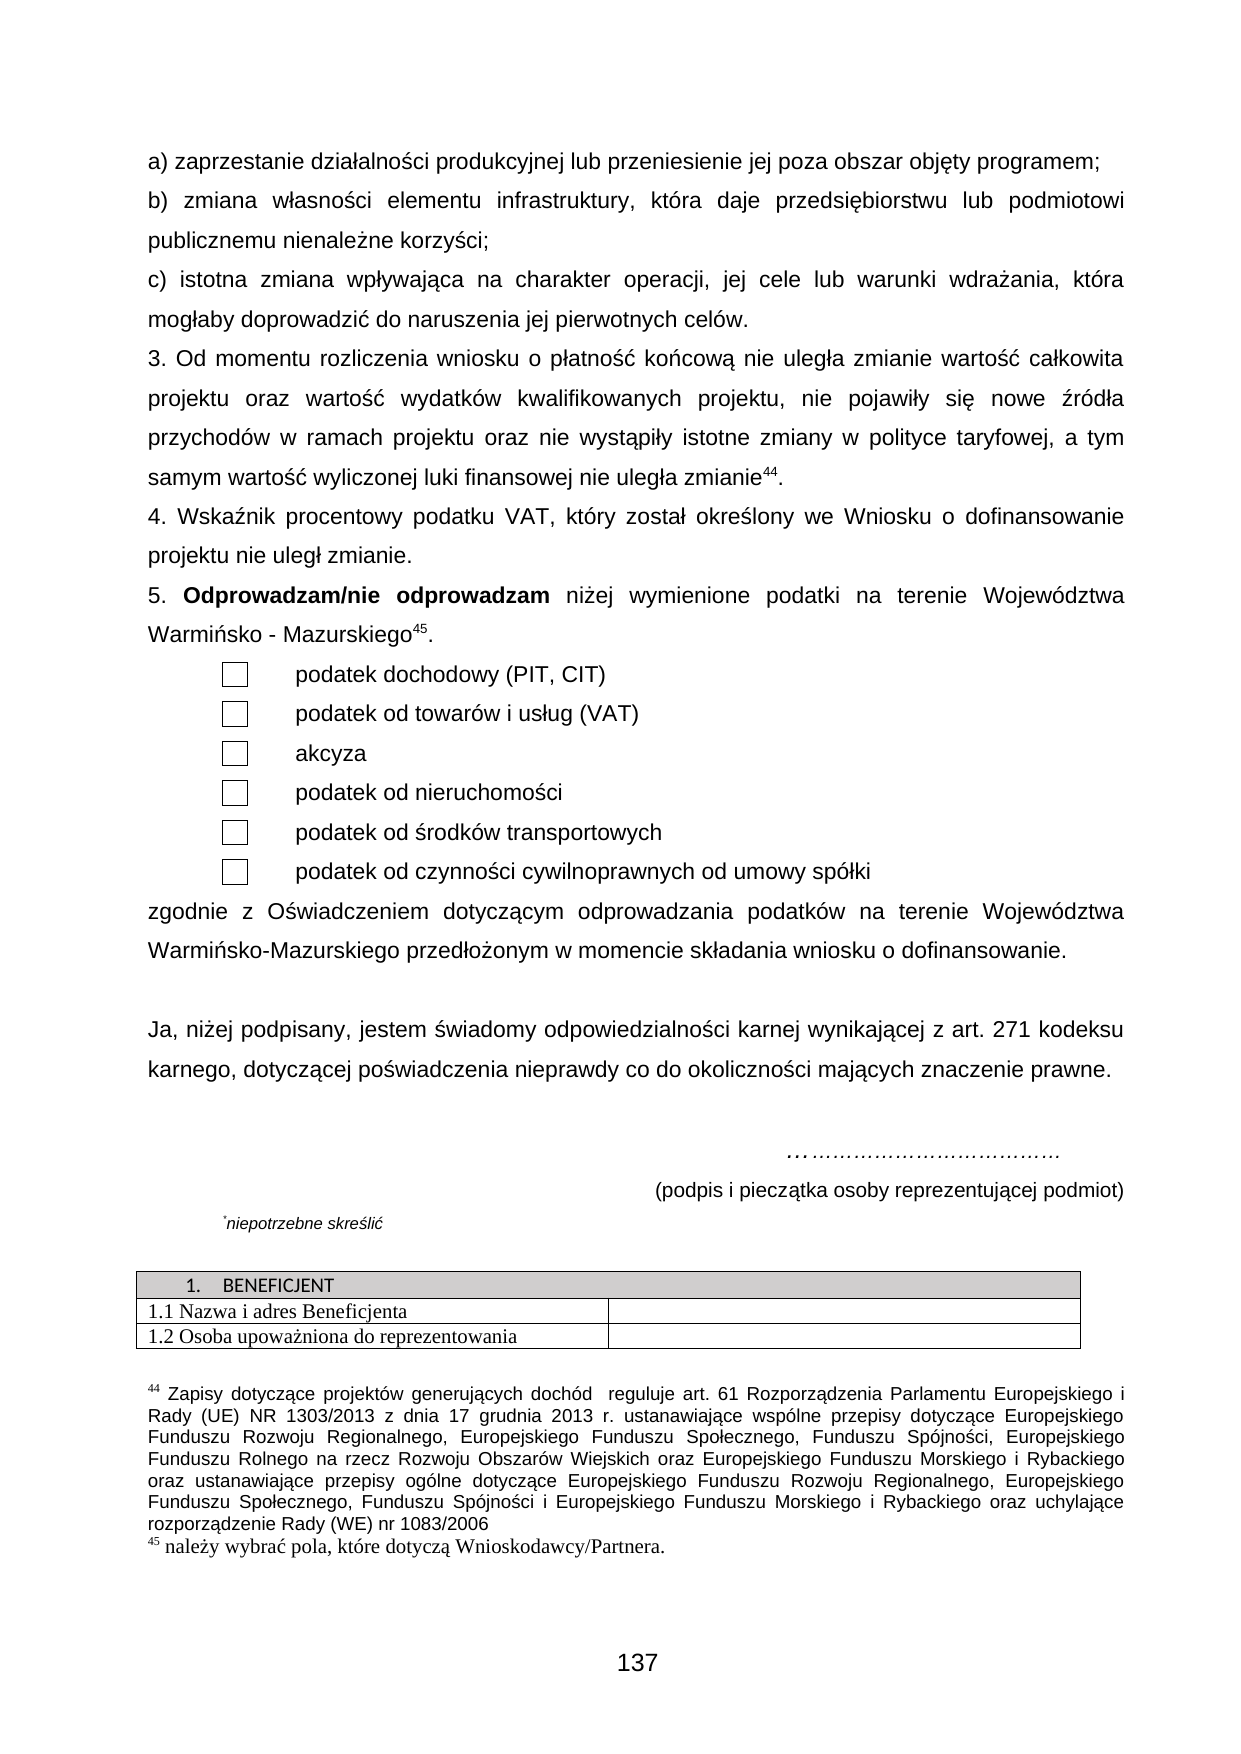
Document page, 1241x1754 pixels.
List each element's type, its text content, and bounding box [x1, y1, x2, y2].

text a) zaprzestanie działalności produkcyjnej lub przeniesienie jej poza obszar objęty programem; [148, 148, 1125, 174]
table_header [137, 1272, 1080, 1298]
text podatek od środków transportowych [221, 819, 1125, 845]
text c) istotna zmiana wpływająca na charakter operacji, jej cele lub warunki wdrażania, która mogłaby doprowadzić do naruszenia jej pierwotnych celów. [148, 266, 1125, 332]
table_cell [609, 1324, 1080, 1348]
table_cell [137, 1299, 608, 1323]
text ………………………………… [148, 1135, 1125, 1163]
text Ja, niżej podpisany, jestem świadomy odpowiedzialności karnej wynikającej z art. 271 kodeksu karnego, dotyczącej poświadczenia nieprawdy co do okoliczności mających znaczenie prawne. [148, 1016, 1125, 1082]
text podatek od nieruchomości [221, 779, 1125, 806]
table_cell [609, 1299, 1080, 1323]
text 5. Odprowadzam/nie odprowadzam niżej wymienione podatki na terenie Województwa Warmińsko - Mazurskiego. [148, 582, 1125, 648]
text podatek dochodowy (PIT, CIT) [221, 661, 1125, 687]
text podatek od czynności cywilnoprawnych od umowy spółki [221, 858, 1125, 885]
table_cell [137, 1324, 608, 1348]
text (podpis i pieczątka osoby reprezentującej podmiot) [443, 1178, 1125, 1202]
text 3. Od momentu rozliczenia wniosku o płatność końcową nie uległa zmianie wartość całkowita projektu oraz wartość wydatków kwalifikowanych projektu, nie pojawiły się nowe źródła przychodów w ramach projektu oraz nie wystąpiły istotne zmiany w polityce taryfowej, a tym samym wartość wyliczonej luki finansowej nie uległa zmianie. [148, 345, 1125, 490]
text *niepotrzebne skreślić [223, 1214, 1125, 1233]
text podatek od towarów i usług (VAT) [148, 700, 1125, 727]
text b) zmiana własności elementu infrastruktury, która daje przedsiębiorstwu lub podmiotowi publicznemu nienależne korzyści; [148, 187, 1125, 253]
text akcyza [221, 740, 1125, 766]
text zgodnie z Oświadczeniem dotyczącym odprowadzania podatków na terenie Województwa Warmińsko-Mazurskiego przedłożonym w momencie składania wniosku o dofinansowanie. [148, 898, 1125, 964]
text 4. Wskaźnik procentowy podatku VAT, który został określony we Wniosku o dofinansowanie projektu nie uległ zmianie. [148, 503, 1125, 569]
